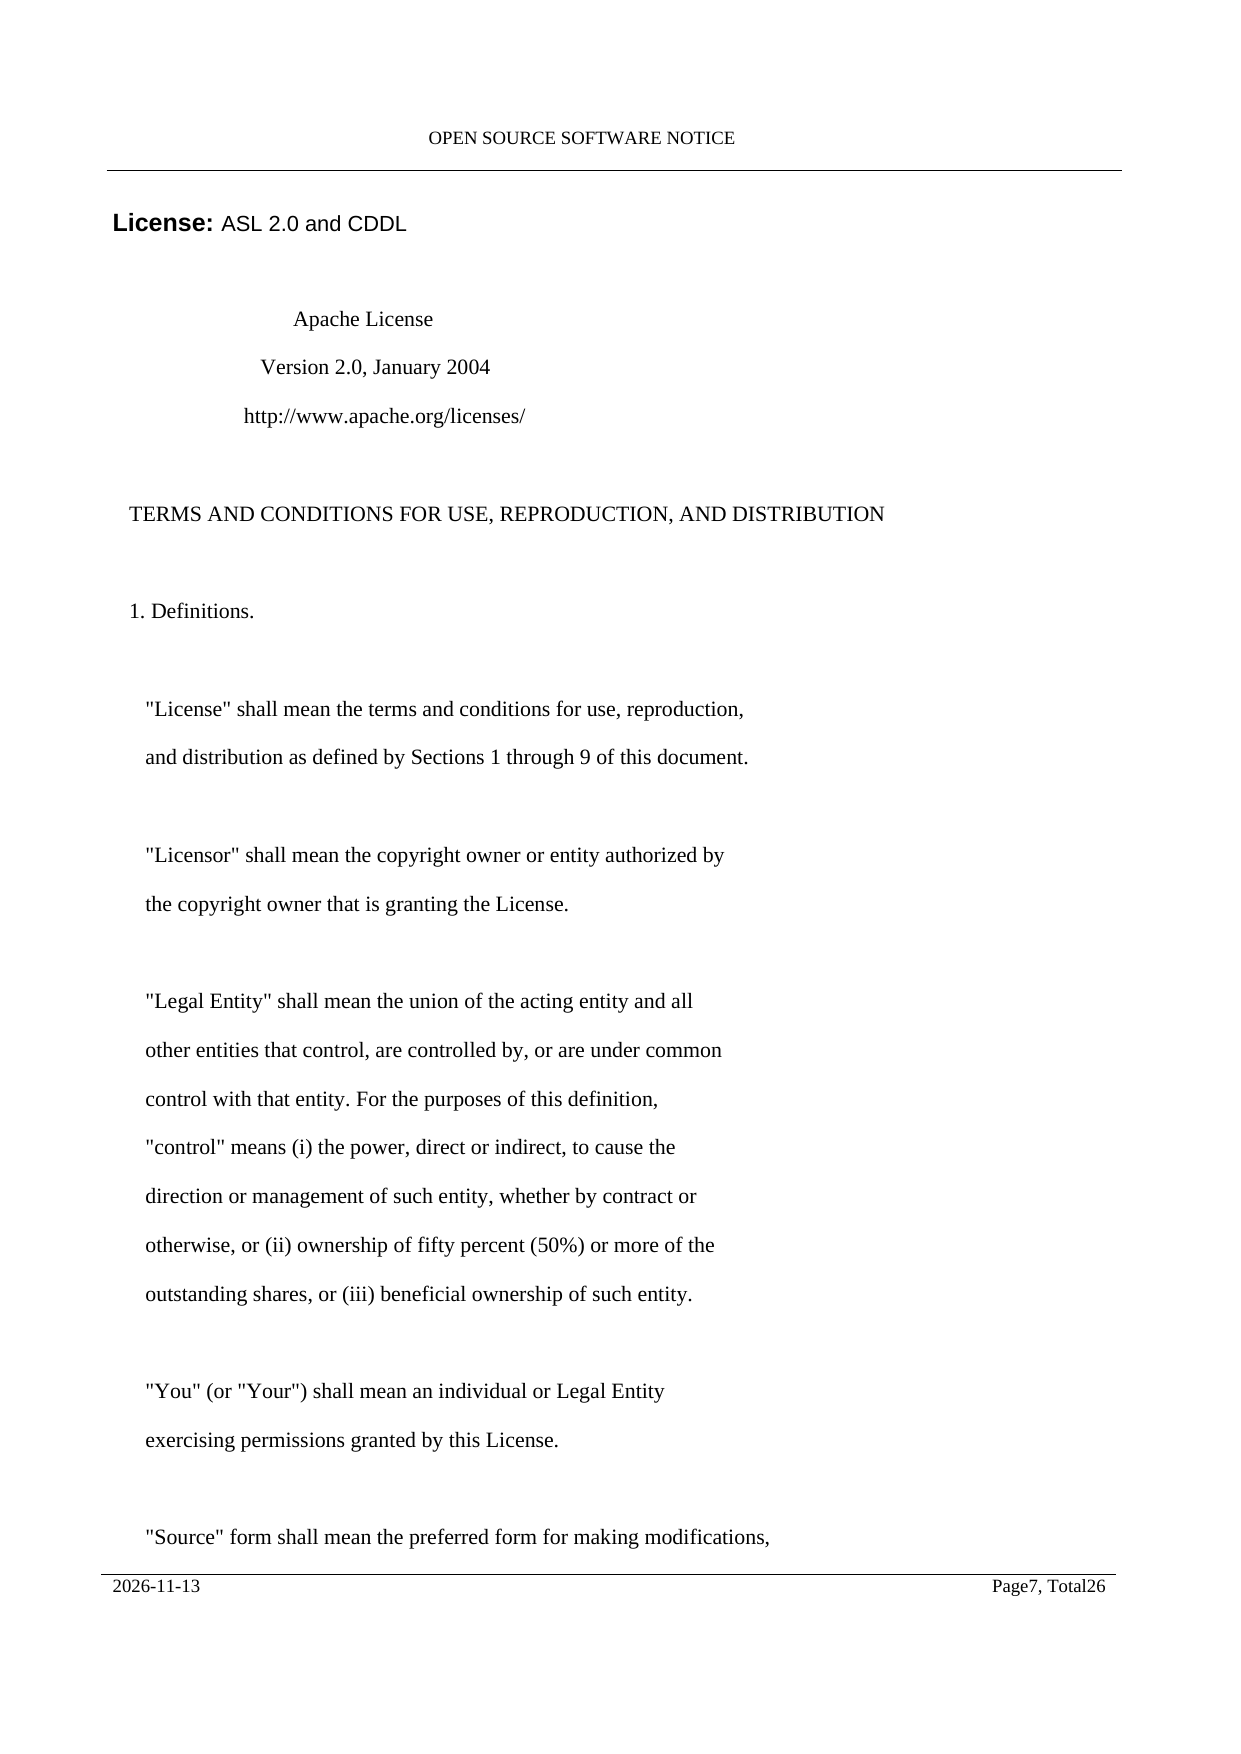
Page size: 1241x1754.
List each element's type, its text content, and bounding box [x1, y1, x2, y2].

text License: ASL 2.0 and CDDL [112, 206, 1128, 239]
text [112, 253, 1128, 1553]
